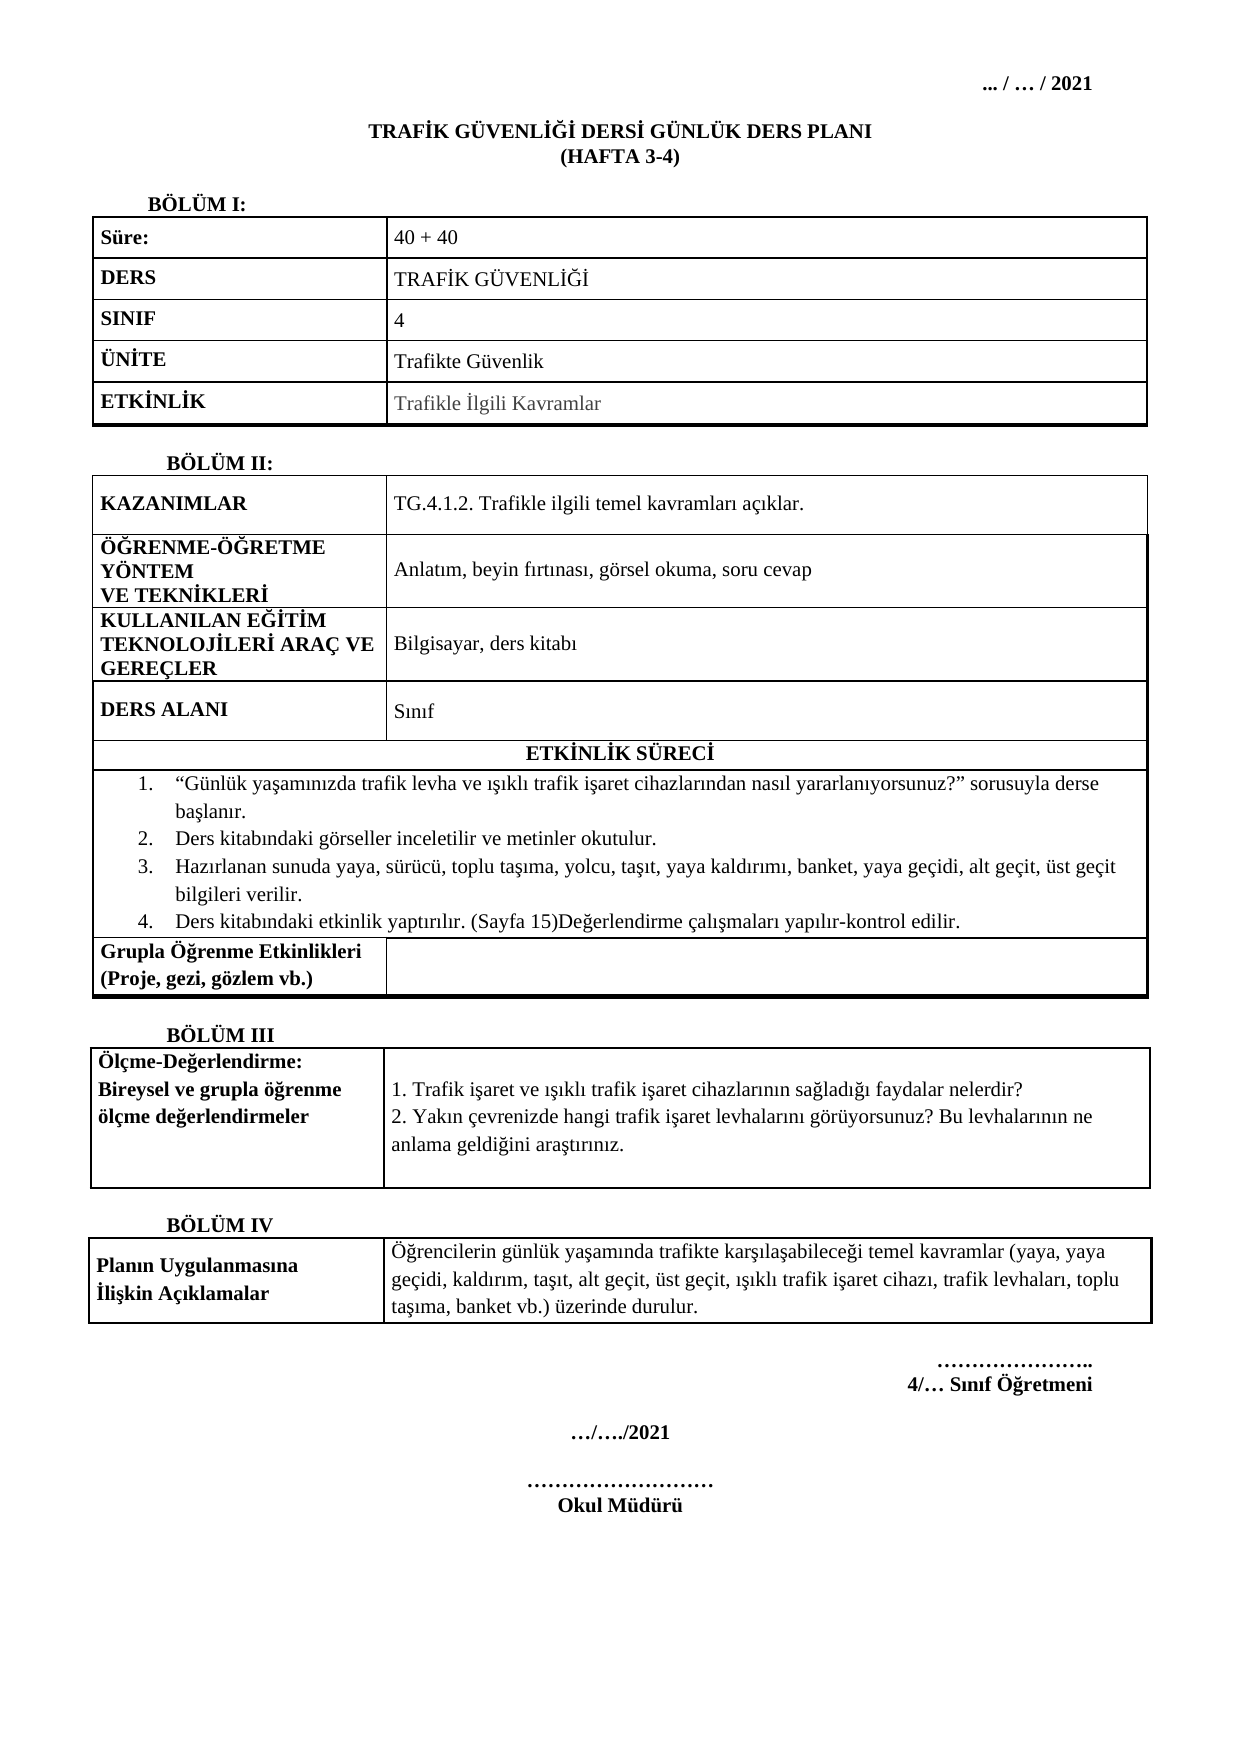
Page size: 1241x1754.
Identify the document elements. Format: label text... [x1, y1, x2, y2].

table_cell Trafikle İlgili Kavramlar [388, 383, 1146, 422]
table_header 40 + 40 [388, 218, 1146, 257]
table_cell Sınıf [387, 682, 1146, 740]
table_cell SINIF [94, 300, 386, 340]
text TRAFİK GÜVENLİĞİ DERSİ GÜNLÜK DERS PLANI [148, 119, 1092, 143]
table_cell TRAFİK GÜVENLİĞİ [388, 259, 1146, 298]
table_header Planın Uygulanmasına İlişkin Açıklamalar [90, 1239, 383, 1322]
table_header TG.4.1.2. Trafikle ilgili temel kavramları açıklar. [387, 476, 1147, 534]
table_cell KULLANILAN EĞİTİM TEKNOLOJİLERİ ARAÇ VE GEREÇLER [93, 608, 386, 680]
table_header Ölçme-Değerlendirme: Bireysel ve grupla öğrenme ölçme değerlendirmeler [92, 1049, 383, 1187]
text …/…./2021 [148, 1420, 1092, 1444]
table_header Öğrencilerin günlük yaşamında trafikte karşılaşabileceği temel kavramlar (yaya, yaya geçidi, kaldırım, taşıt, alt geçit, üst geçit, ışıklı trafik işaret cihazı, trafik levhaları, toplu taşıma, banket vb.) üzerinde durulur. [385, 1239, 1150, 1322]
table_cell DERS ALANI [94, 682, 386, 740]
text ... / … / 2021 [148, 71, 1092, 95]
table_cell DERS [94, 259, 386, 298]
table_cell ÜNİTE [94, 341, 386, 381]
table_cell ÖĞRENME-ÖĞRETME YÖNTEM VE TEKNİKLERİ [93, 535, 386, 607]
table_cell Grupla Öğrenme Etkinlikleri (Proje, gezi, gözlem vb.) [94, 938, 386, 994]
text 4/… Sınıf Öğretmeni [148, 1372, 1092, 1396]
subtitle BÖLÜM III [148, 1023, 1092, 1047]
text (HAFTA 3-4) [148, 143, 1092, 168]
text Okul Müdürü [148, 1492, 1092, 1517]
text BÖLÜM I: [148, 192, 1092, 216]
table_cell Anlatım, beyin fırtınası, görsel okuma, soru cevap [387, 535, 1146, 607]
table_cell Bilgisayar, ders kitabı [387, 608, 1146, 680]
table_cell ETKİNLİK SÜRECİ [94, 741, 1146, 769]
table_cell [387, 939, 1146, 994]
text ……………………… [148, 1468, 1092, 1492]
table_cell “Günlük yaşamınızda trafik levha ve ışıklı trafik işaret cihazlarından nasıl yararlanıyorsunuz?” sorusuyla derse başlanır. Ders kitabındaki görseller inceletilir ve metinler okutulur. Hazırlanan sunuda yaya, sürücü, toplu taşıma, yolcu, taşıt, yaya kaldırımı, banket, yaya geçidi, alt geçit, üst geçit bilgileri verilir. Ders kitabındaki etkinlik yaptırılır. (Sayfa 15)Değerlendirme çalışmaları yapılır-kontrol edilir. [94, 771, 1146, 937]
text BÖLÜM II: [148, 451, 1092, 475]
subtitle BÖLÜM IV [148, 1213, 1092, 1237]
table_header Süre: [94, 218, 386, 257]
table_header 1. Trafik işaret ve ışıklı trafik işaret cihazlarının sağladığı faydalar nelerdir? 2. Yakın çevrenizde hangi trafik işaret levhalarını görüyorsunuz? Bu levhalarının ne anlama geldiğini araştırınız. [385, 1049, 1149, 1187]
table_cell Trafikte Güvenlik [388, 341, 1146, 381]
table_cell ETKİNLİK [94, 383, 386, 422]
text ………………….. [148, 1348, 1092, 1372]
table_header KAZANIMLAR [93, 476, 386, 534]
table_cell 4 [388, 300, 1146, 340]
